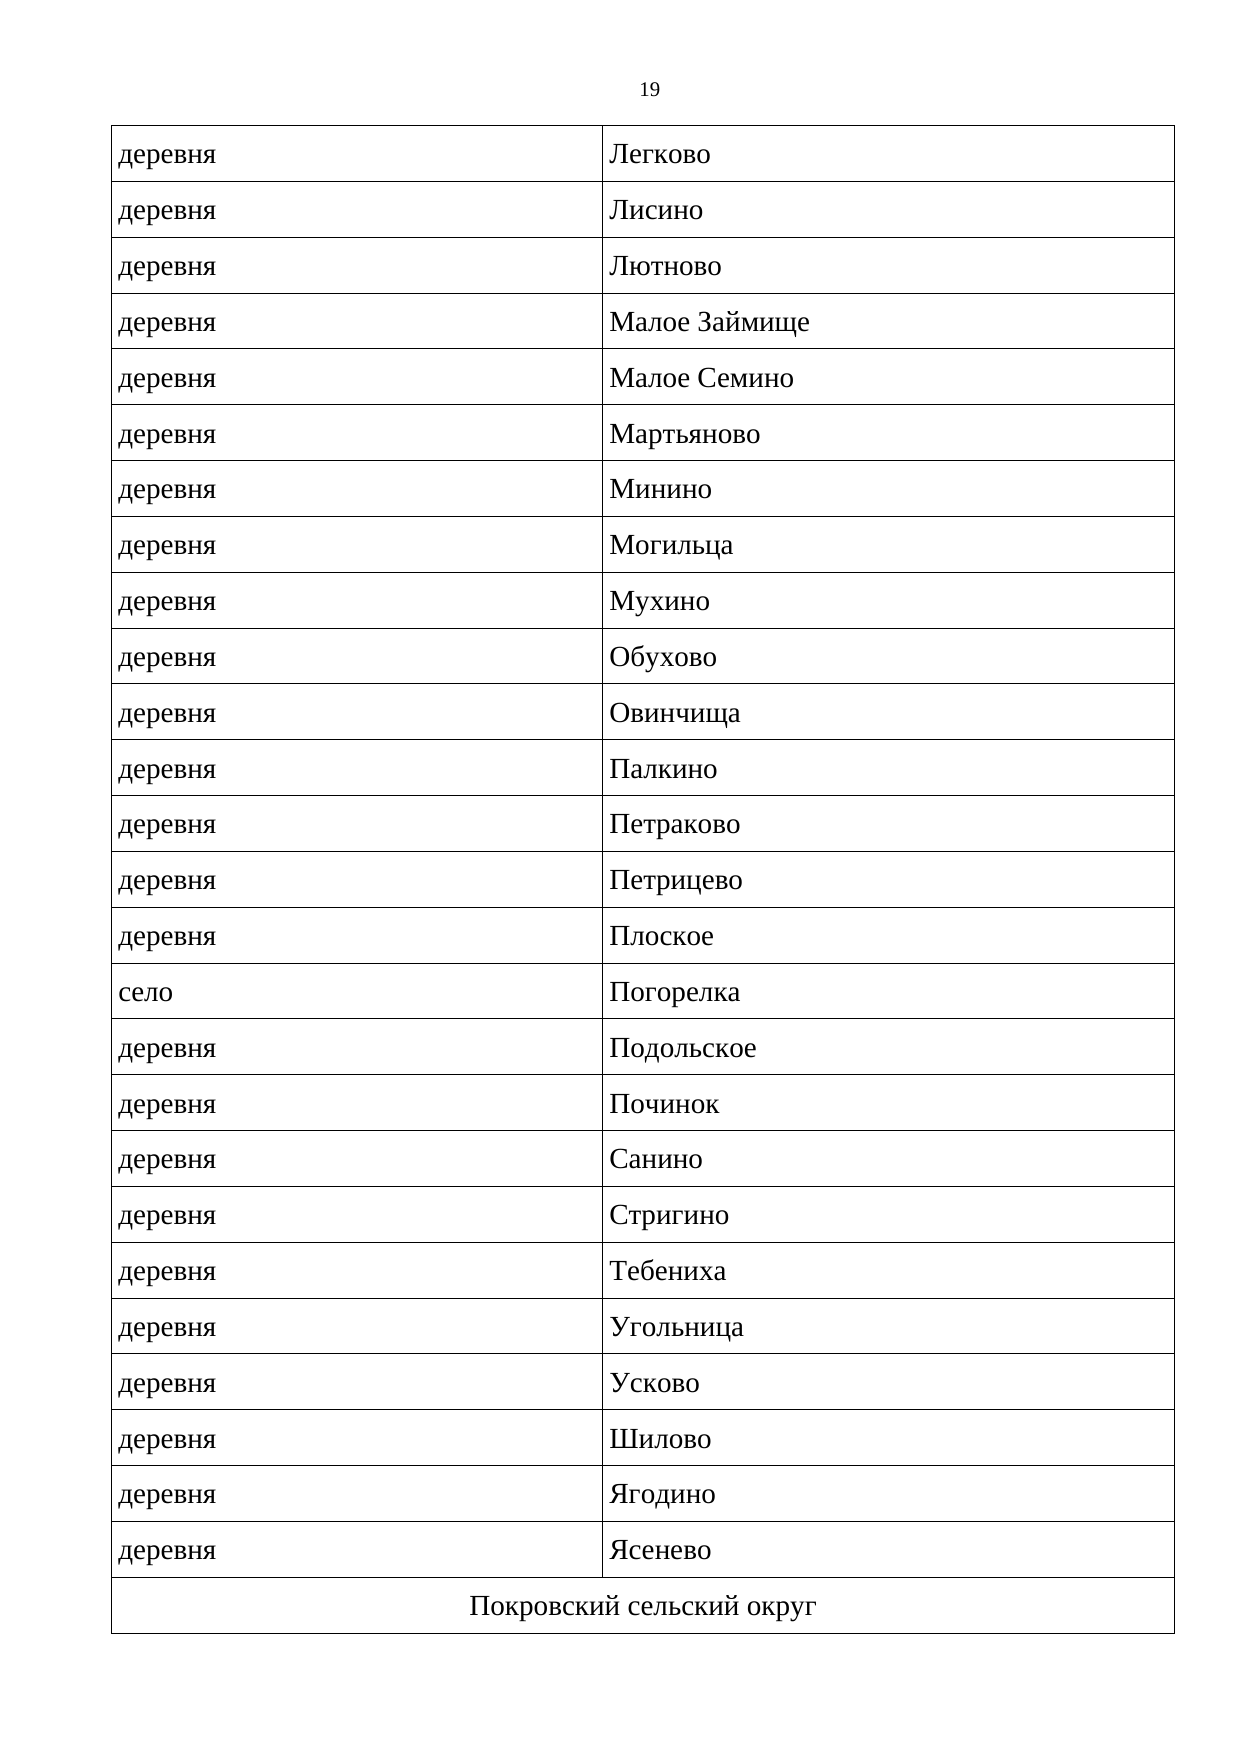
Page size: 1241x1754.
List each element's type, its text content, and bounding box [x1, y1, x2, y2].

table_cell Стригино [603, 1187, 1174, 1242]
table_cell Малое Займище [603, 294, 1174, 348]
table_cell Овинчища [603, 684, 1174, 739]
table_cell Ягодино [603, 1466, 1174, 1521]
table_cell Подольское [603, 1019, 1174, 1074]
table_cell Покровский сельский округ [112, 1578, 1174, 1632]
table_cell деревня [112, 684, 602, 739]
table_cell Лисино [603, 182, 1174, 237]
table_cell Мухино [603, 573, 1174, 627]
table_cell Ясенево [603, 1522, 1174, 1577]
table_cell деревня [112, 573, 602, 627]
table_cell Угольница [603, 1299, 1174, 1353]
table_cell деревня [112, 796, 602, 851]
table_cell деревня [112, 908, 602, 962]
table_cell деревня [112, 349, 602, 404]
table_cell деревня [112, 1187, 602, 1242]
table_cell деревня [112, 1466, 602, 1521]
table_cell деревня [112, 1243, 602, 1297]
table_cell деревня [112, 461, 602, 516]
table_cell Малое Семино [603, 349, 1174, 404]
table_cell деревня [112, 1299, 602, 1353]
table_cell Петраково [603, 796, 1174, 851]
table_cell Починок [603, 1075, 1174, 1130]
table_cell деревня [112, 1019, 602, 1074]
table_cell деревня [112, 517, 602, 572]
table_cell деревня [112, 405, 602, 460]
table_cell Погорелка [603, 964, 1174, 1018]
table_cell Усково [603, 1354, 1174, 1409]
table_cell деревня [112, 1131, 602, 1186]
table_cell деревня [112, 1075, 602, 1130]
table_cell деревня [112, 1410, 602, 1465]
table_cell деревня [112, 1522, 602, 1577]
table_cell Шилово [603, 1410, 1174, 1465]
table_cell село [112, 964, 602, 1018]
table_cell Тебениха [603, 1243, 1174, 1297]
table_cell деревня [112, 629, 602, 683]
table_cell Минино [603, 461, 1174, 516]
table_cell деревня [112, 238, 602, 292]
table_cell Обухово [603, 629, 1174, 683]
table_cell деревня [112, 294, 602, 348]
table_cell Мартьяново [603, 405, 1174, 460]
table_cell деревня [112, 852, 602, 907]
table_cell Плоское [603, 908, 1174, 962]
table_cell Палкино [603, 740, 1174, 795]
table_cell Петрицево [603, 852, 1174, 907]
table_cell деревня [112, 126, 602, 181]
table_cell Санино [603, 1131, 1174, 1186]
table_cell Легково [603, 126, 1174, 181]
table_cell Лютново [603, 238, 1174, 292]
table_cell деревня [112, 740, 602, 795]
table_cell деревня [112, 1354, 602, 1409]
table_cell деревня [112, 182, 602, 237]
table_cell Могильца [603, 517, 1174, 572]
